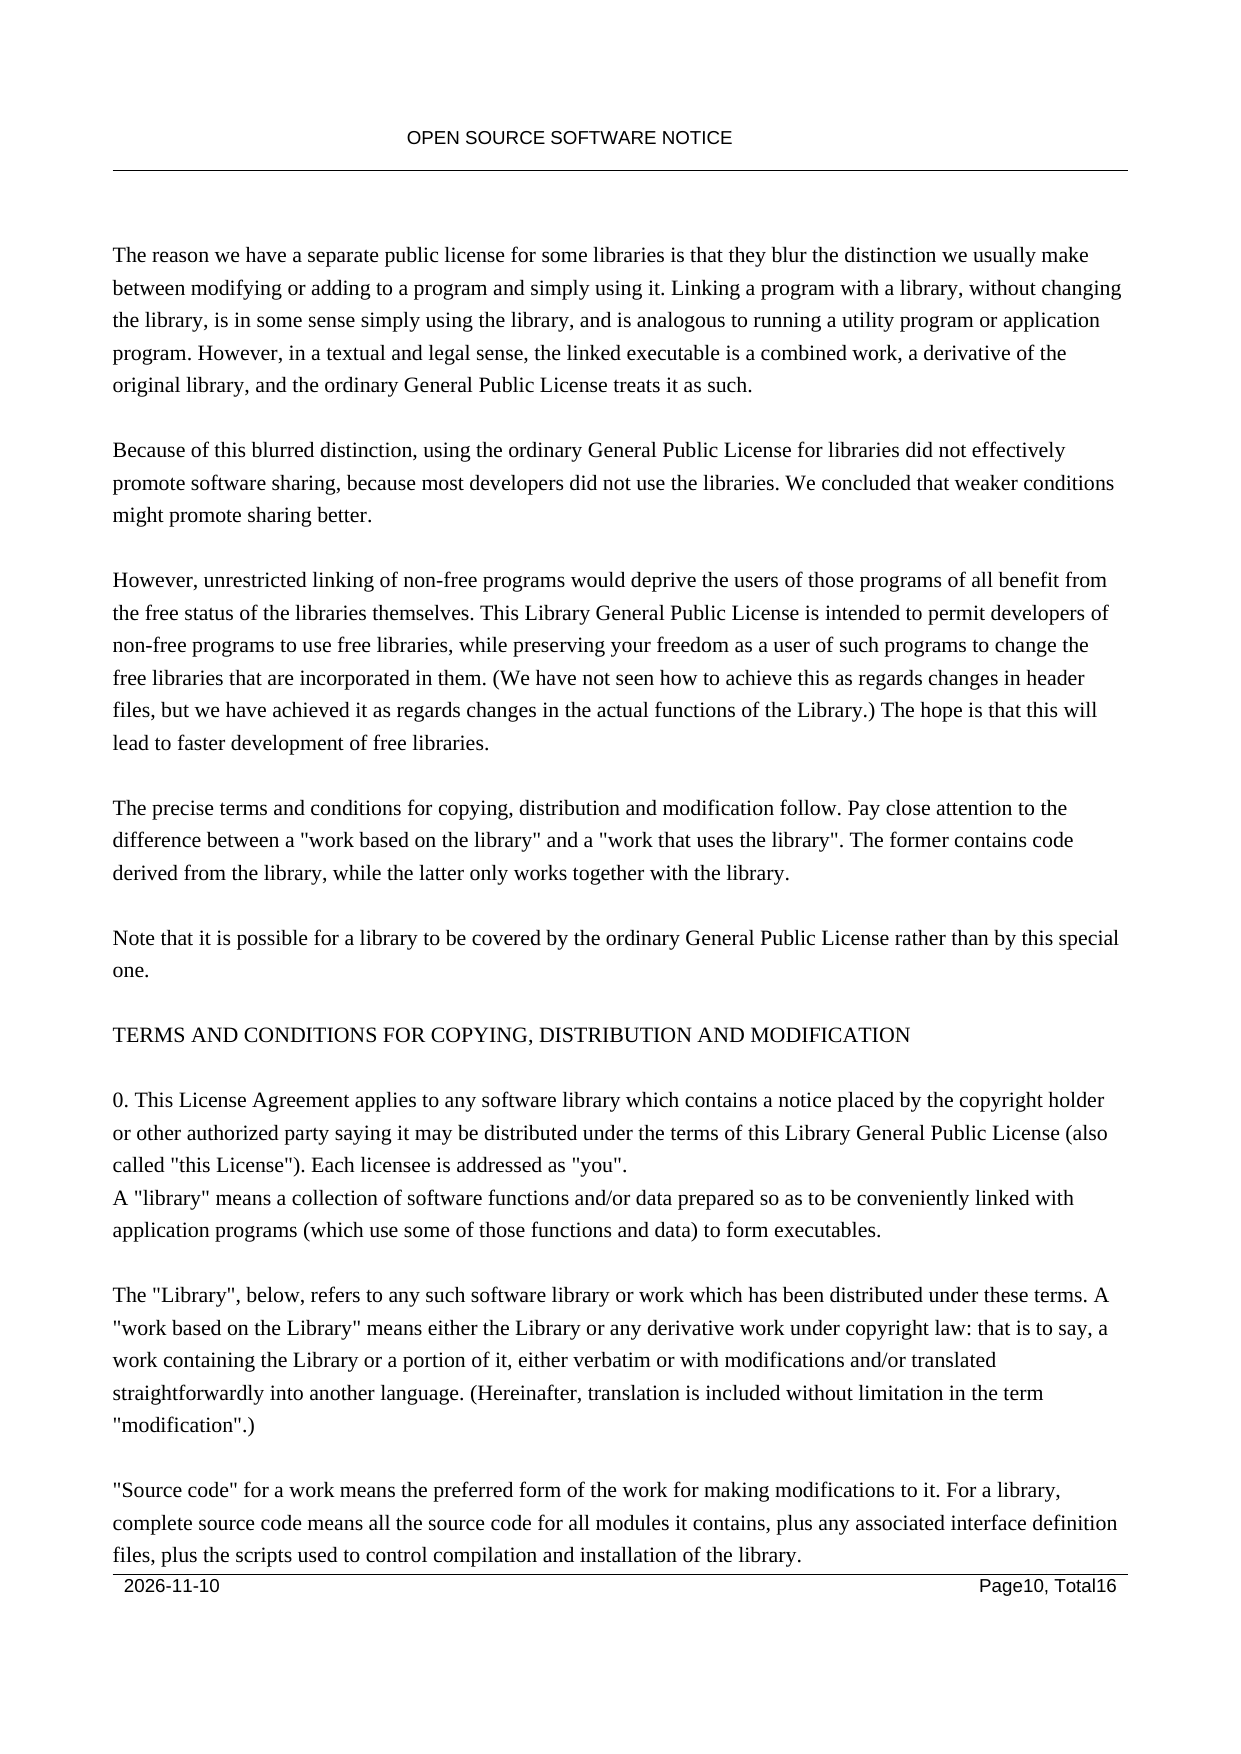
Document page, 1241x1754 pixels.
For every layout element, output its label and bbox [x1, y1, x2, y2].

text [112, 206, 1128, 1571]
